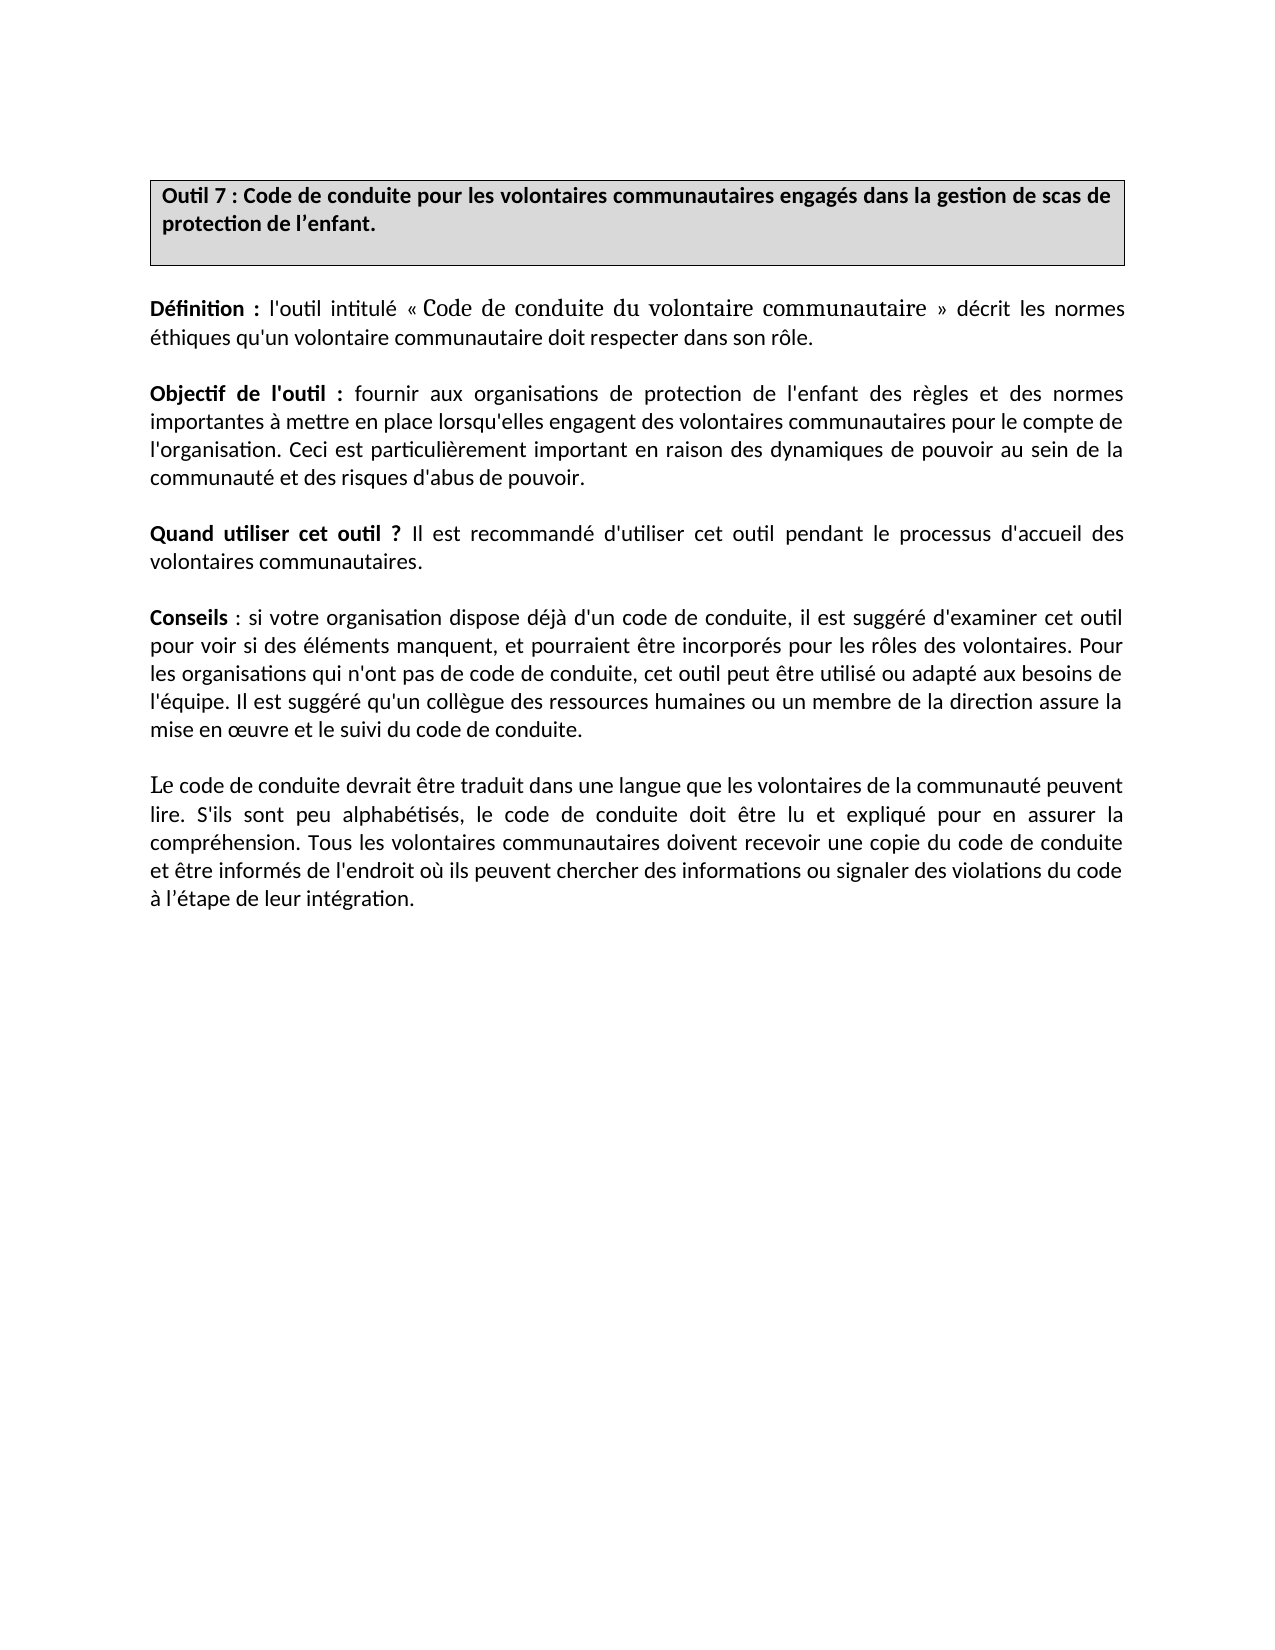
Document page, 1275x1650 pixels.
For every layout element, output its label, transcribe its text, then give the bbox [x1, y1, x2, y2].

text Objectif de l'outil : fournir aux organisations de protection de l'enfant des règles et des normes importantes à mettre en place lorsqu'elles engagent des volontaires communautaires pour le compte de l'organisation. Ceci est particulièrement important en raison des dynamiques de pouvoir au sein de la communauté et des risques d'abus de pouvoir. [150, 379, 1125, 491]
text Conseils : si votre organisation dispose déjà d'un code de conduite, il est suggéré d'examiner cet outil pour voir si des éléments manquent, et pourraient être incorporés pour les rôles des volontaires. Pour les organisations qui n'ont pas de code de conduite, cet outil peut être utilisé ou adapté aux besoins de l'équipe. Il est suggéré qu'un collègue des ressources humaines ou un membre de la direction assure la mise en œuvre et le suivi du code de conduite. [150, 603, 1125, 743]
text Le code de conduite traduit dans une langue que les volontaires de la communauté peuvent lire. S'ils sont peu alphabétisés, le code de conduite doit être lu et expliqué pour en assurer la compréhension. Tous les volontaires communautaires doivent recevoir une copie du code de conduite et être informés de l'endroit où ils peuvent chercher des informations ou signaler des violations du code à l’étape de leur intégration. [150, 771, 1125, 912]
table_header Outil 7 : Code de conduite pour les volontaires communautaires engagés dans la gestion de scas de protection de l’enfant. [151, 181, 1124, 265]
text Quand utiliser cet outil ? pendant le processus d'accueil des volontaires communautaires. [150, 519, 1125, 575]
text Définition : l'outil intitulé « Code de conduite du volontaire communautaire » décrit les normes éthiques qu'un volontaire communautaire doit respecter dans son rôle. [150, 294, 1125, 351]
